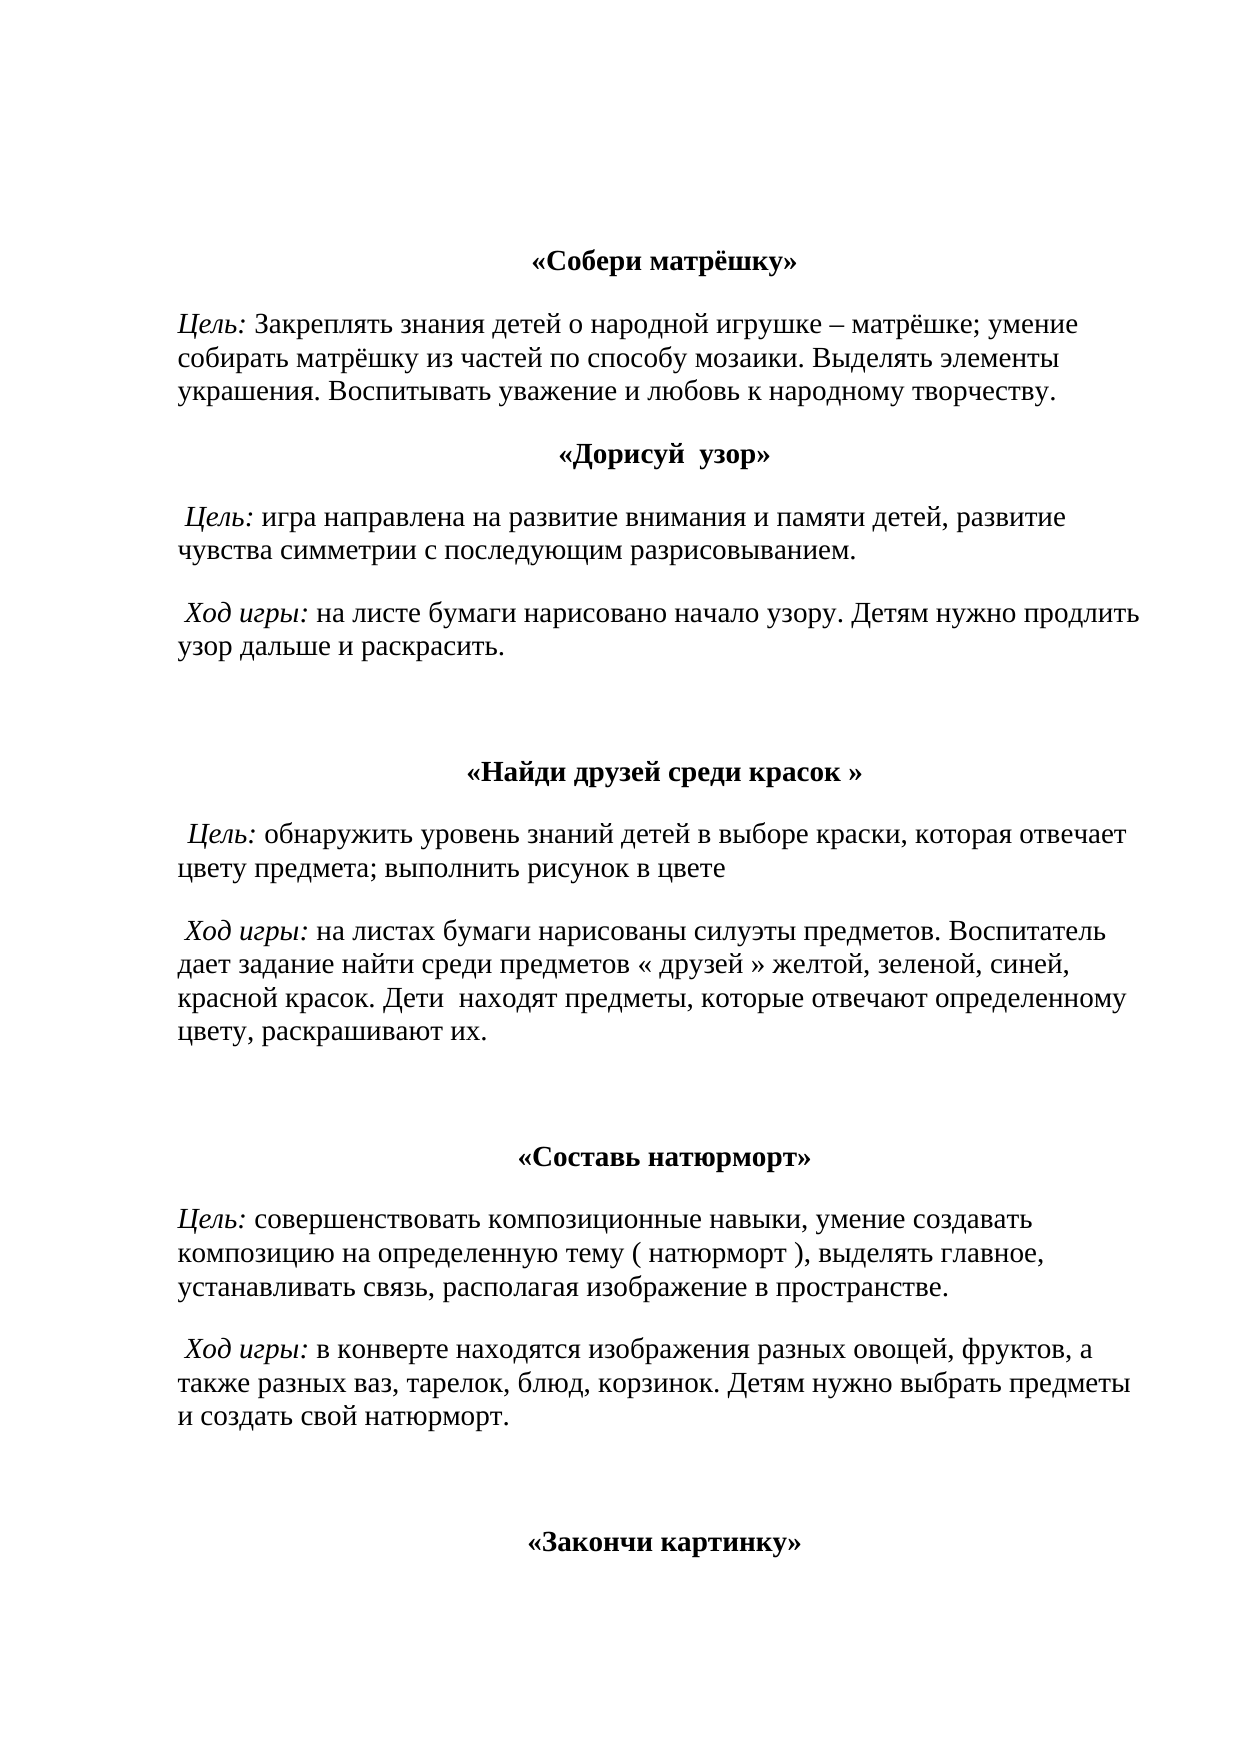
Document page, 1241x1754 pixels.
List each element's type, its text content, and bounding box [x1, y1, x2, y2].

text «Найди друзей среди красок » [177, 754, 1152, 787]
text «Составь натюрморт» [177, 1139, 1152, 1172]
text Цель: совершенствовать композиционные навыки, умение создавать композицию на определенную тему ( натюрморт ), выделять главное, устанавливать связь, располагая изображение в пространстве. [177, 1202, 1152, 1302]
text Ход игры: на листе бумаги нарисовано начало узору. Детям нужно продлить узор дальше и раскрасить. [177, 595, 1152, 662]
text Ход игры: на листах бумаги нарисованы силуэты предметов. Воспитатель дает задание найти среди предметов « друзей » желтой, зеленой, синей, красной красок. Дети находят предметы, которые отвечают определенному цвету, раскрашивают их. [177, 913, 1152, 1047]
text «Дорисуй узор» [177, 436, 1152, 469]
text «Собери матрёшку» [177, 243, 1152, 277]
text «Закончи картинку» [177, 1524, 1152, 1557]
text Цель: обнаружить уровень знаний детей в выборе краски, которая отвечает цвету предмета; выполнить рисунок в цвете [177, 817, 1152, 884]
text Цель: Закреплять знания детей о народной игрушке – матрёшке; умение собирать матрёшку из частей по способу мозаики. Выделять элементы украшения. Воспитывать уважение и любовь к народному творчеству. [177, 306, 1152, 407]
text Ход игры: в конверте находятся изображения разных овощей, фруктов, а также разных ваз, тарелок, блюд, корзинок. Детям нужно выбрать предметы и создать свой натюрморт. [177, 1331, 1152, 1432]
text Цель: игра направлена на развитие внимания и памяти детей, развитие чувства симметрии с последующим разрисовыванием. [177, 499, 1152, 566]
